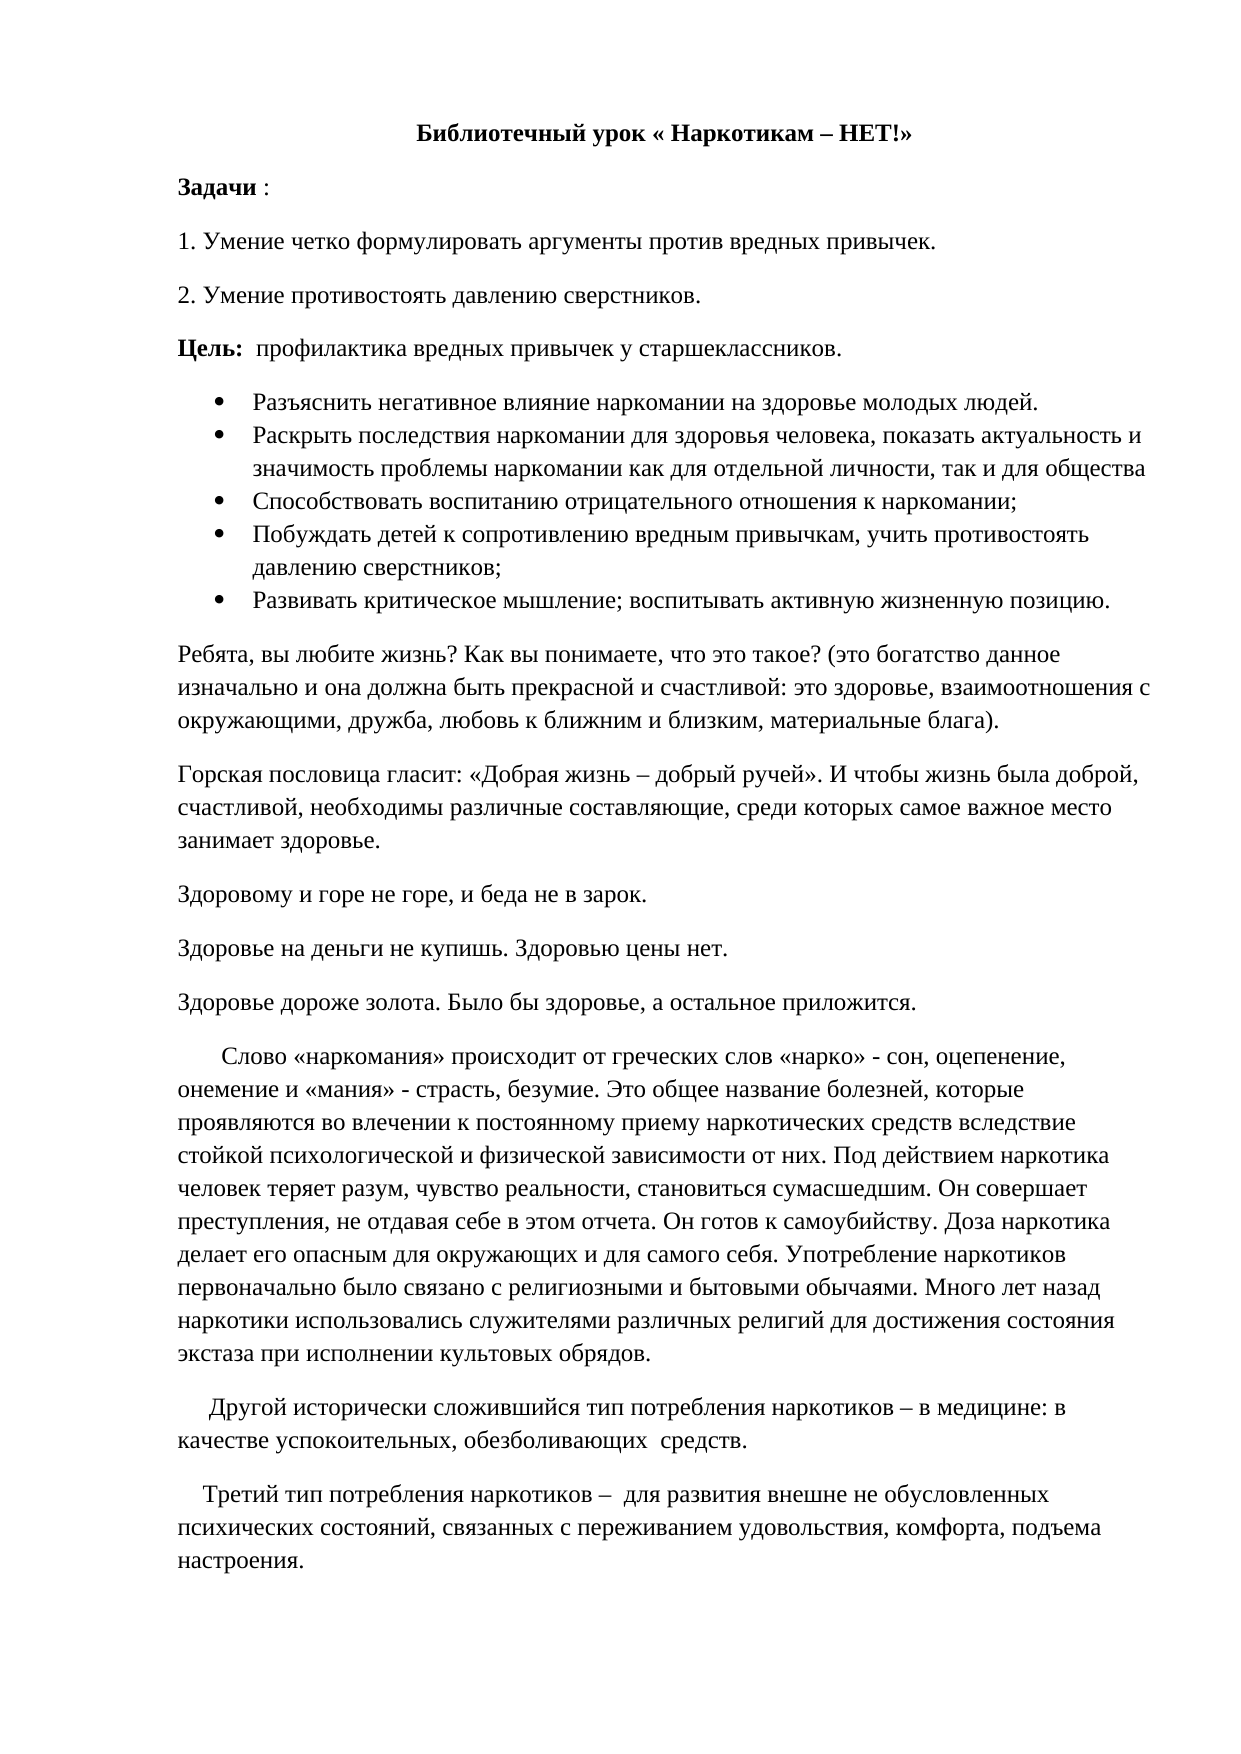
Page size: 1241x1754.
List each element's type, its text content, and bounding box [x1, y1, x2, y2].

text Слово «наркомания» происходит от греческих слов «нарко» - сон, оцепенение, онемение и «мания» - страсть, безумие. Это общее название болезней, которые проявляются во влечении к постоянному приему наркотических средств вследствие стойкой психологической и физической зависимости от них. Под действием наркотика человек теряет разум, чувство реальности, становиться сумасшедшим. Он совершает преступления, не отдавая себе в этом отчета. Он готов к самоубийству. Доза наркотика делает его опасным для окружающих и для самого себя. Употребление наркотиков первоначально было связано с религиозными и бытовыми обычаями. Много лет назад наркотики использовались служителями различных религий для достижения состояния экстаза при исполнении культовых обрядов. [177, 1041, 1152, 1367]
list Способствовать воспитанию отрицательного отношения к наркомании; [215, 486, 1152, 515]
text Горская пословица гласит: «Добрая жизнь – добрый ручей». И чтобы жизнь была доброй, счастливой, необходимы различные составляющие, среди которых самое важное место занимает здоровье. [177, 759, 1152, 854]
list Побуждать детей к сопротивлению вредным привычкам, учить противостоять давлению сверстников; [215, 519, 1152, 581]
text 1. Умение четко формулировать аргументы против вредных привычек. [177, 226, 1152, 254]
list Развивать критическое мышление; воспитывать активную жизненную позицию. [215, 586, 1152, 614]
text Здоровье дороже золота. Было бы здоровье, а остальное приложится. [177, 987, 1152, 1016]
text Цель: профилактика вредных привычек у старшеклассников. [177, 333, 1152, 362]
text Библиотечный урок « Наркотикам – НЕТ!» [177, 118, 1152, 147]
text Другой исторически сложившийся тип потребления наркотиков – в медицине: в качестве успокоительных, обезболивающих средств. [177, 1392, 1152, 1453]
text Третий тип потребления наркотиков – для развития внешне не обусловленных психических состояний, связанных с переживанием удовольствия, комфорта, подъема настроения. [177, 1479, 1152, 1573]
text 2. Умение противостоять давлению сверстников. [177, 280, 1152, 308]
text Здоровье на деньги не купишь. Здоровью цены нет. [177, 933, 1152, 962]
text Задачи : [177, 172, 1152, 201]
list Разъяснить негативное влияние наркомании на здоровье молодых людей. [215, 387, 1152, 416]
text Ребята, вы любите жизнь? Как вы понимаете, что это такое? (это богатство данное изначально и она должна быть прекрасной и счастливой: это здоровье, взаимоотношения с окружающими, дружба, любовь к ближним и близким, материальные блага). [177, 639, 1152, 734]
list Раскрыть последствия наркомании для здоровья человека, показать актуальность и значимость проблемы наркомании как для отдельной личности, так и для общества [215, 420, 1152, 482]
text Здоровому и горе не горе, и беда не в зарок. [177, 879, 1152, 908]
